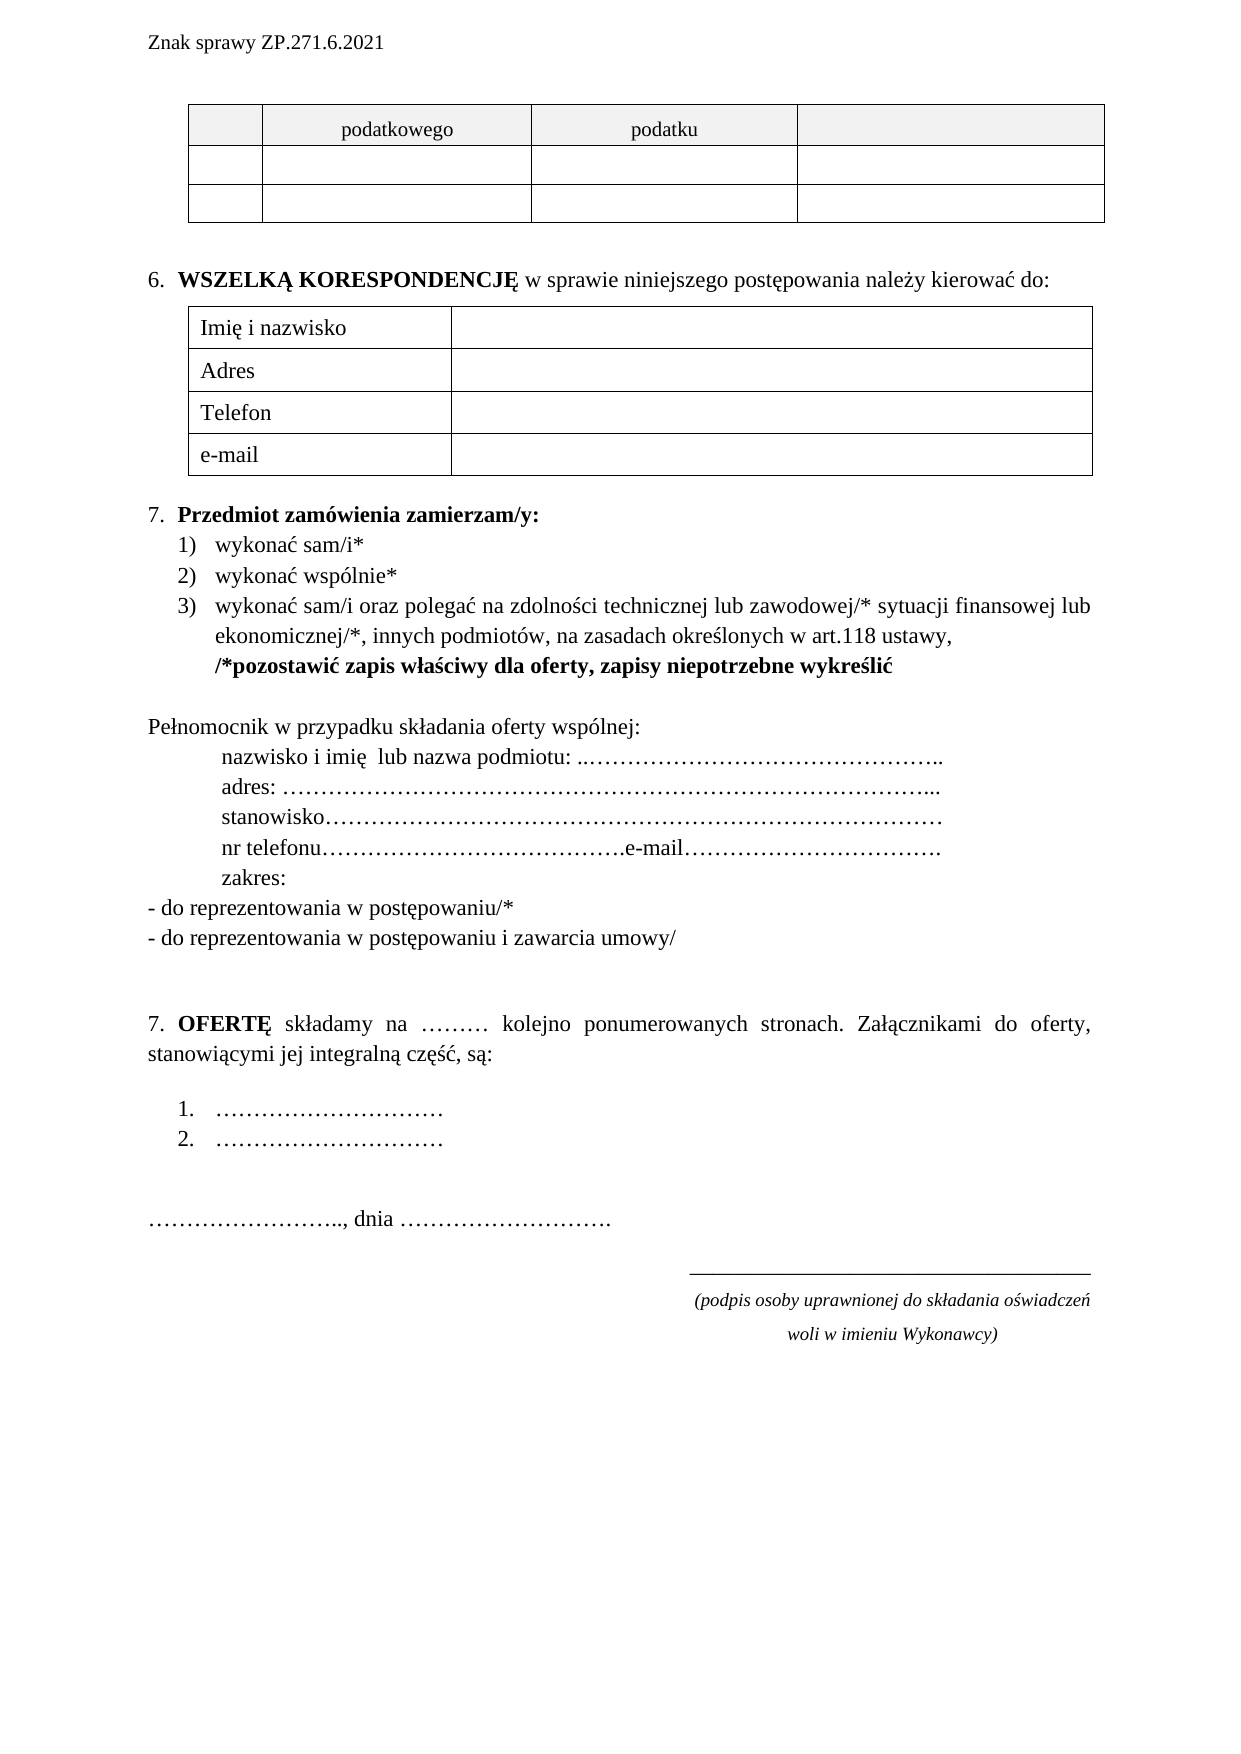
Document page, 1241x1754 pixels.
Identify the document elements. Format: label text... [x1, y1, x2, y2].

text 7. OFERTĘ składamy na ……… kolejno ponumerowanych stronach. Załącznikami do oferty, stanowiącymi jej integralną część, są: [148, 1009, 1093, 1066]
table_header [263, 105, 531, 145]
table_cell [263, 146, 531, 184]
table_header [532, 105, 797, 145]
list wykonać wspólnie* [177, 562, 1093, 588]
table_cell [532, 185, 797, 222]
list WSZELKĄ KORESPONDENCJĘ w sprawie niniejszego postępowania należy kierować do: [148, 267, 1093, 293]
table_header [452, 307, 1092, 348]
list ………………………… [177, 1125, 1093, 1152]
table_cell [452, 349, 1092, 391]
table_cell [452, 434, 1092, 475]
list zakres: [148, 864, 1093, 890]
list wykonać sam/i oraz polegać na zdolności technicznej lub zawodowej/* sytuacji finansowej lub ekonomicznej/*, innych podmiotów, na zasadach określonych w art.118 ustawy, [177, 592, 1093, 648]
table_cell Adres [189, 349, 451, 391]
text (podpis osoby uprawnionej do składania oświadczeń woli w imieniu Wykonawcy) [694, 1277, 1093, 1344]
list Pełnomocnik w przypadku składania oferty wspólnej: [148, 713, 1093, 739]
list ………………………… [177, 1095, 1093, 1121]
table_cell [798, 185, 1104, 222]
list adres: …………………………………………………………………………... [148, 773, 1093, 799]
table_header Lp. [189, 105, 262, 145]
list nazwisko i imię lub nazwa podmiotu: ..……………………………………….. [148, 743, 1093, 769]
table_cell [798, 146, 1104, 184]
list nr telefonu………………………………….e-mail……………………………. [148, 833, 1093, 860]
table_cell e-mail [189, 434, 451, 475]
table_cell [189, 185, 262, 222]
list stanowisko……………………………………………………………………… [148, 803, 1093, 830]
table_cell [189, 146, 262, 184]
list Przedmiot zamówienia zamierzam/y: [148, 501, 1093, 528]
list /*pozostawić zapis właściwy dla oferty, zapisy niepotrzebne wykreślić [215, 652, 1093, 679]
table_cell [532, 146, 797, 184]
list wykonać sam/i* [177, 531, 1093, 558]
table_cell [263, 185, 531, 222]
table_cell [452, 392, 1092, 433]
list - do reprezentowania w postępowaniu i zawarcia umowy/ [148, 924, 1093, 951]
text …………………….., dnia ………………………. [148, 1198, 1093, 1231]
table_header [798, 105, 1104, 145]
table_header Imię i nazwisko [189, 307, 451, 348]
text ___________________________________ [679, 1244, 1093, 1277]
list - do reprezentowania w postępowaniu/* [148, 894, 1093, 920]
table_cell Telefon [189, 392, 451, 433]
